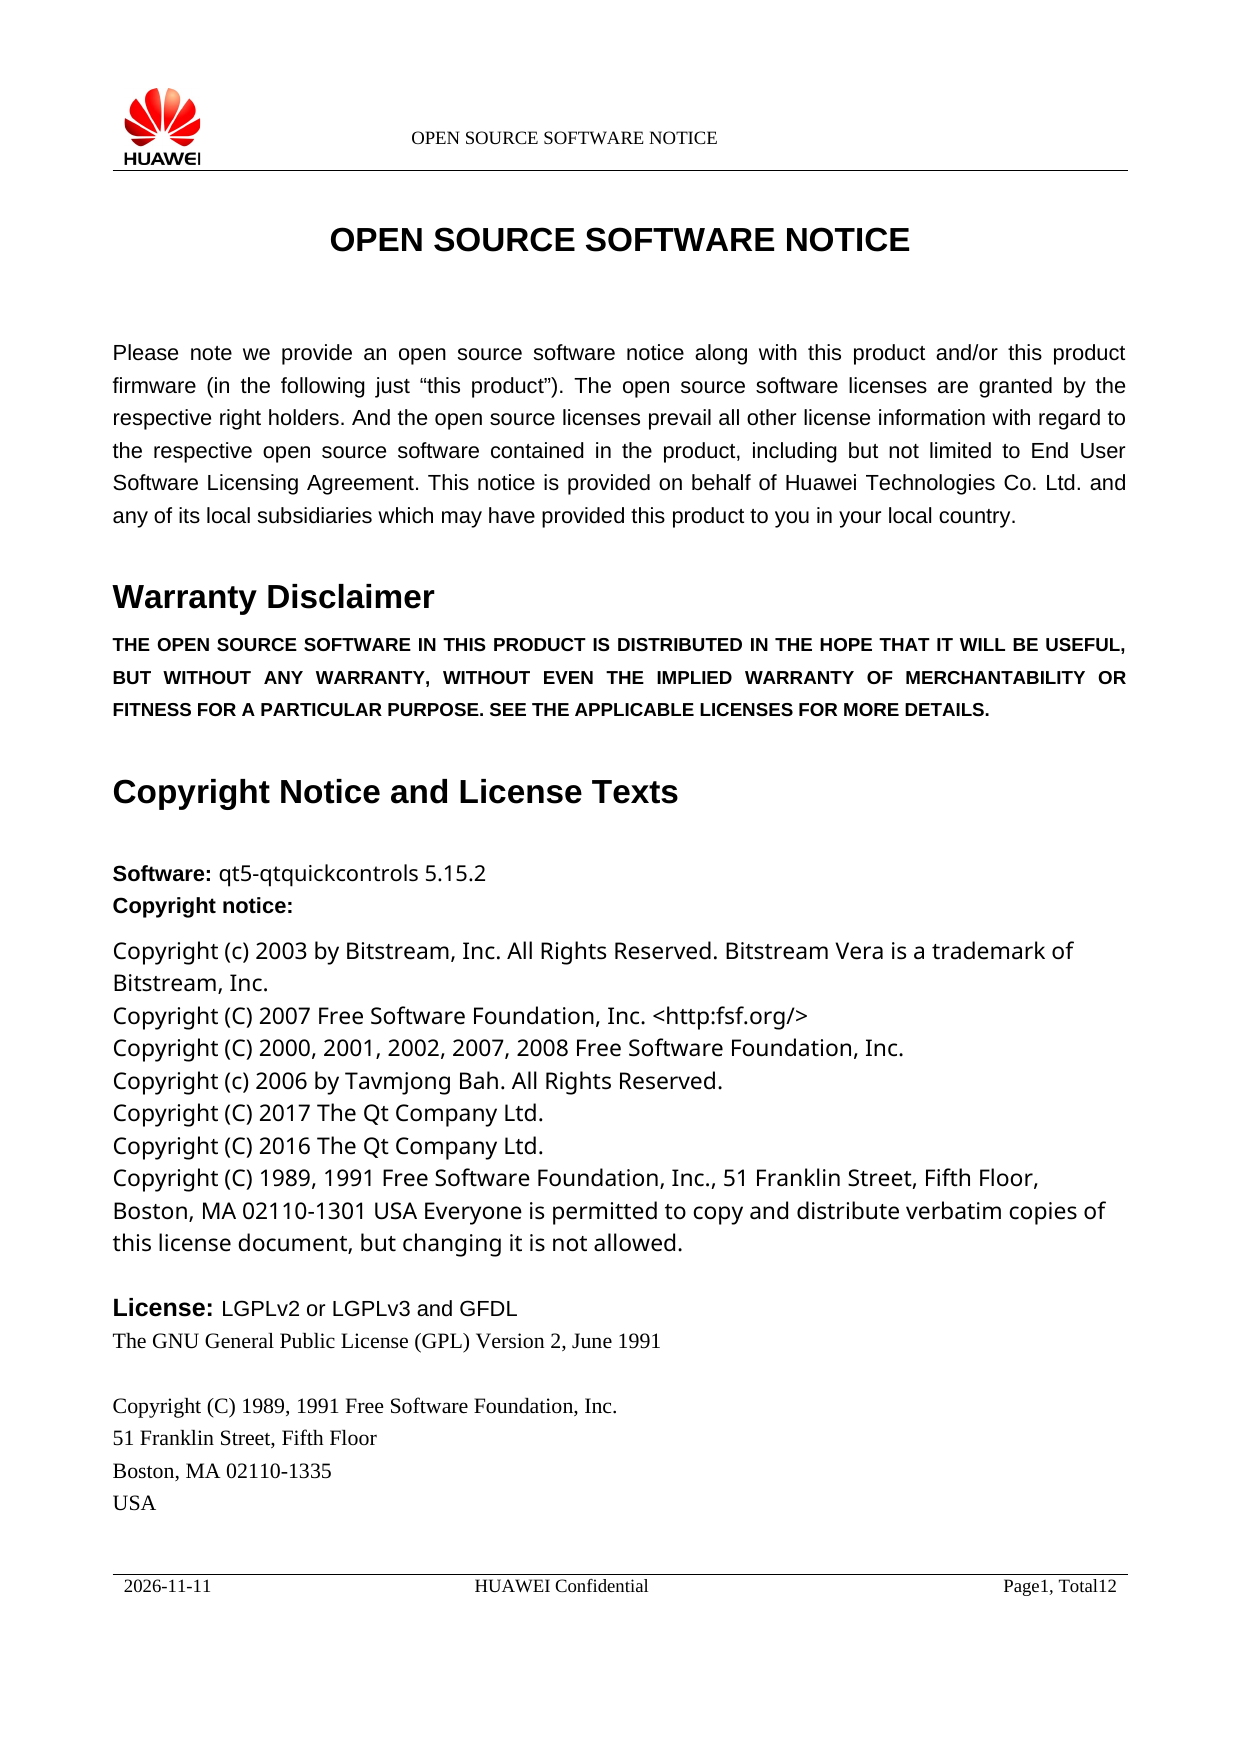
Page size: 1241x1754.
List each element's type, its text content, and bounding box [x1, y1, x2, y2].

text The open source software in this product is distributed in the hope that it will be useful, but WITHOUT ANY WARRANTY, without even the implied warranty of MERCHANTABILITY or FITNESS FOR A PARTICULAR PURPOSE. See the applicable licenses for more details. [112, 629, 1128, 726]
text OPEN SOURCE SOFTWARE NOTICE [112, 206, 1128, 271]
text Warranty Disclaimer [112, 564, 1128, 629]
title Software: qt5-qtquickcontrols 5.15.2 [112, 856, 1128, 889]
text Copyright notice: [112, 889, 1128, 921]
text Copyright (c) 2003 by Bitstream, Inc. All Rights Reserved. Bitstream Vera is a trademark of Bitstream, Inc. Copyright (C) 2007 Free Software Foundation, Inc. <http:fsf.org/> Copyright (C) 2000, 2001, 2002, 2007, 2008 Free Software Foundation, Inc. Copyright (c) 2006 by Tavmjong Bah. All Rights Reserved. Copyright (C) 2017 The Qt Company Ltd. Copyright (C) 2016 The Qt Company Ltd. Copyright (C) 1989, 1991 Free Software Foundation, Inc., 51 Franklin Street, Fifth Floor, Boston, MA 02110-1301 USA Everyone is permitted to copy and distribute verbatim copies of this license document, but changing it is not allowed. [112, 934, 1128, 1291]
text Please note we provide an open source software notice along with this product and/or this product firmware (in the following just “this product”). The open source software licenses are granted by the respective right holders. And the open source licenses prevail all other license information with regard to the respective open source software contained in the product, including but not limited to End User Software Licensing Agreement. This notice is provided on behalf of Huawei Technologies Co. Ltd. and any of its local subsidiaries which may have provided this product to you in your local country. [112, 336, 1128, 531]
text License: LGPLv2 or LGPLv3 and GFDL [112, 1291, 1128, 1324]
text Copyright Notice and License Texts [112, 759, 1128, 824]
picture [124, 88, 201, 165]
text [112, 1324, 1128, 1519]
